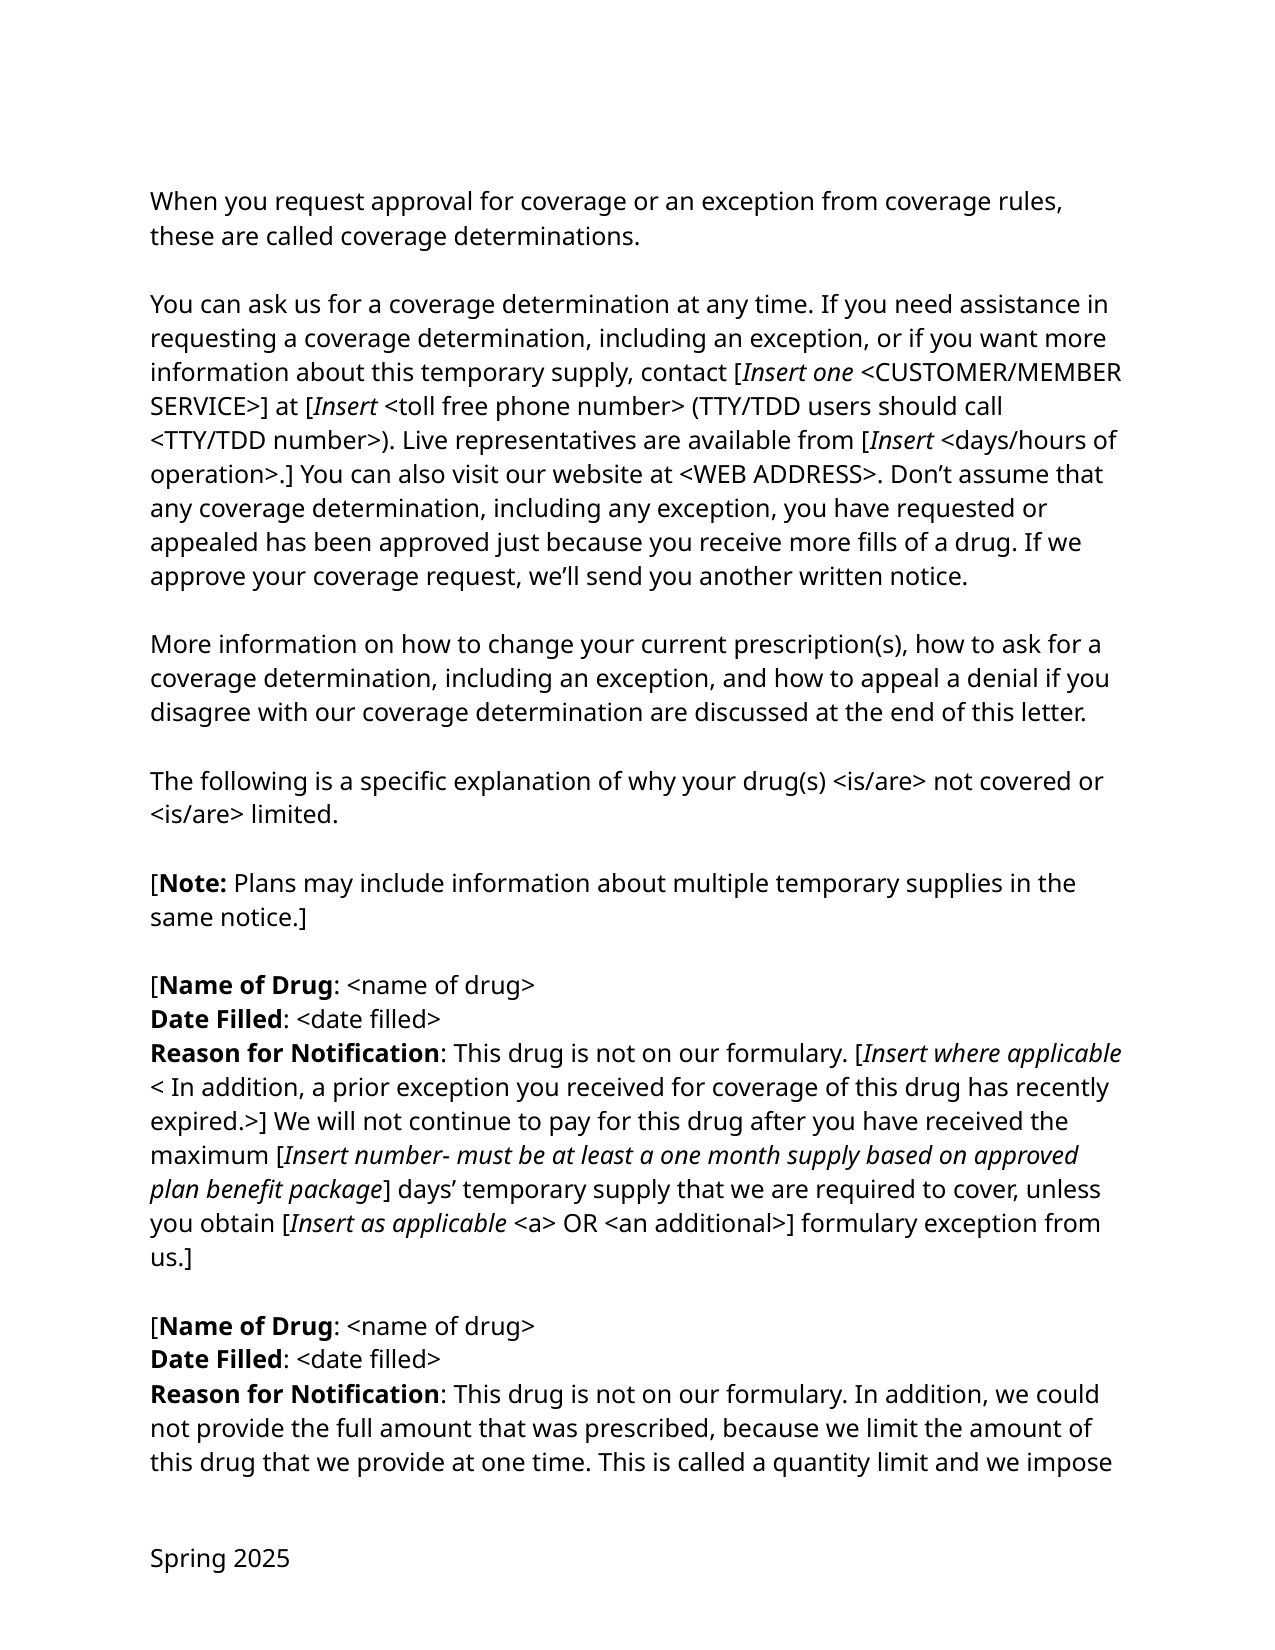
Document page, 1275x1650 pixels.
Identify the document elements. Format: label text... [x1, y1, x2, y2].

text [150, 1376, 1125, 1478]
text You can ask us for a coverage determination at any time. If you need assistance in requesting a coverage determination, including an exception, or if you want more information about this temporary supply, contact [Insert one <CUSTOMER/MEMBER SERVICE>] at [Insert <toll free phone number> (TTY/TDD users should call <TTY/TDD number>). Live representatives are available from [Insert <days/hours of operation>.] You can also visit our website at <WEB ADDRESS>. Don’t assume that any coverage determination, including any exception, you have requested or appealed has been approved just because you receive more fills of a drug. If we approve your coverage request, we’ll send you another written notice. [150, 286, 1125, 593]
text Date Filled: <date filled> [150, 1342, 1125, 1376]
text [Name of Drug: <name of drug> [150, 967, 1125, 1002]
text Reason for Notification: This drug is not on our formulary. [Insert where applicable < In addition, a prior exception you received for coverage of this drug has recently expired.>] We will not continue to pay for this drug after you have received the maximum [Insert number- must be at least a one month supply based on approved plan benefit package] days’ temporary supply that we are required to cover, unless you obtain [Insert as applicable <a> OR <an additional>] formulary exception from us.] [150, 1036, 1125, 1274]
text When you request approval for coverage or an exception from coverage rules, these are called coverage determinations. [150, 184, 1125, 252]
text [Note: Plans may include information about multiple temporary supplies in the same notice.] [150, 865, 1125, 933]
text The following is a specific explanation of why your drug(s) <is/are> not covered or <is/are> limited. [150, 763, 1125, 831]
text More information on how to change your current prescription(s), how to ask for a coverage determination, including an exception, and how to appeal a denial if you disagree with our coverage determination are discussed at the end of this letter. [150, 627, 1125, 729]
text [Name of Drug: <name of drug> [150, 1308, 1125, 1342]
text Date Filled: <date filled> [150, 1002, 1125, 1036]
